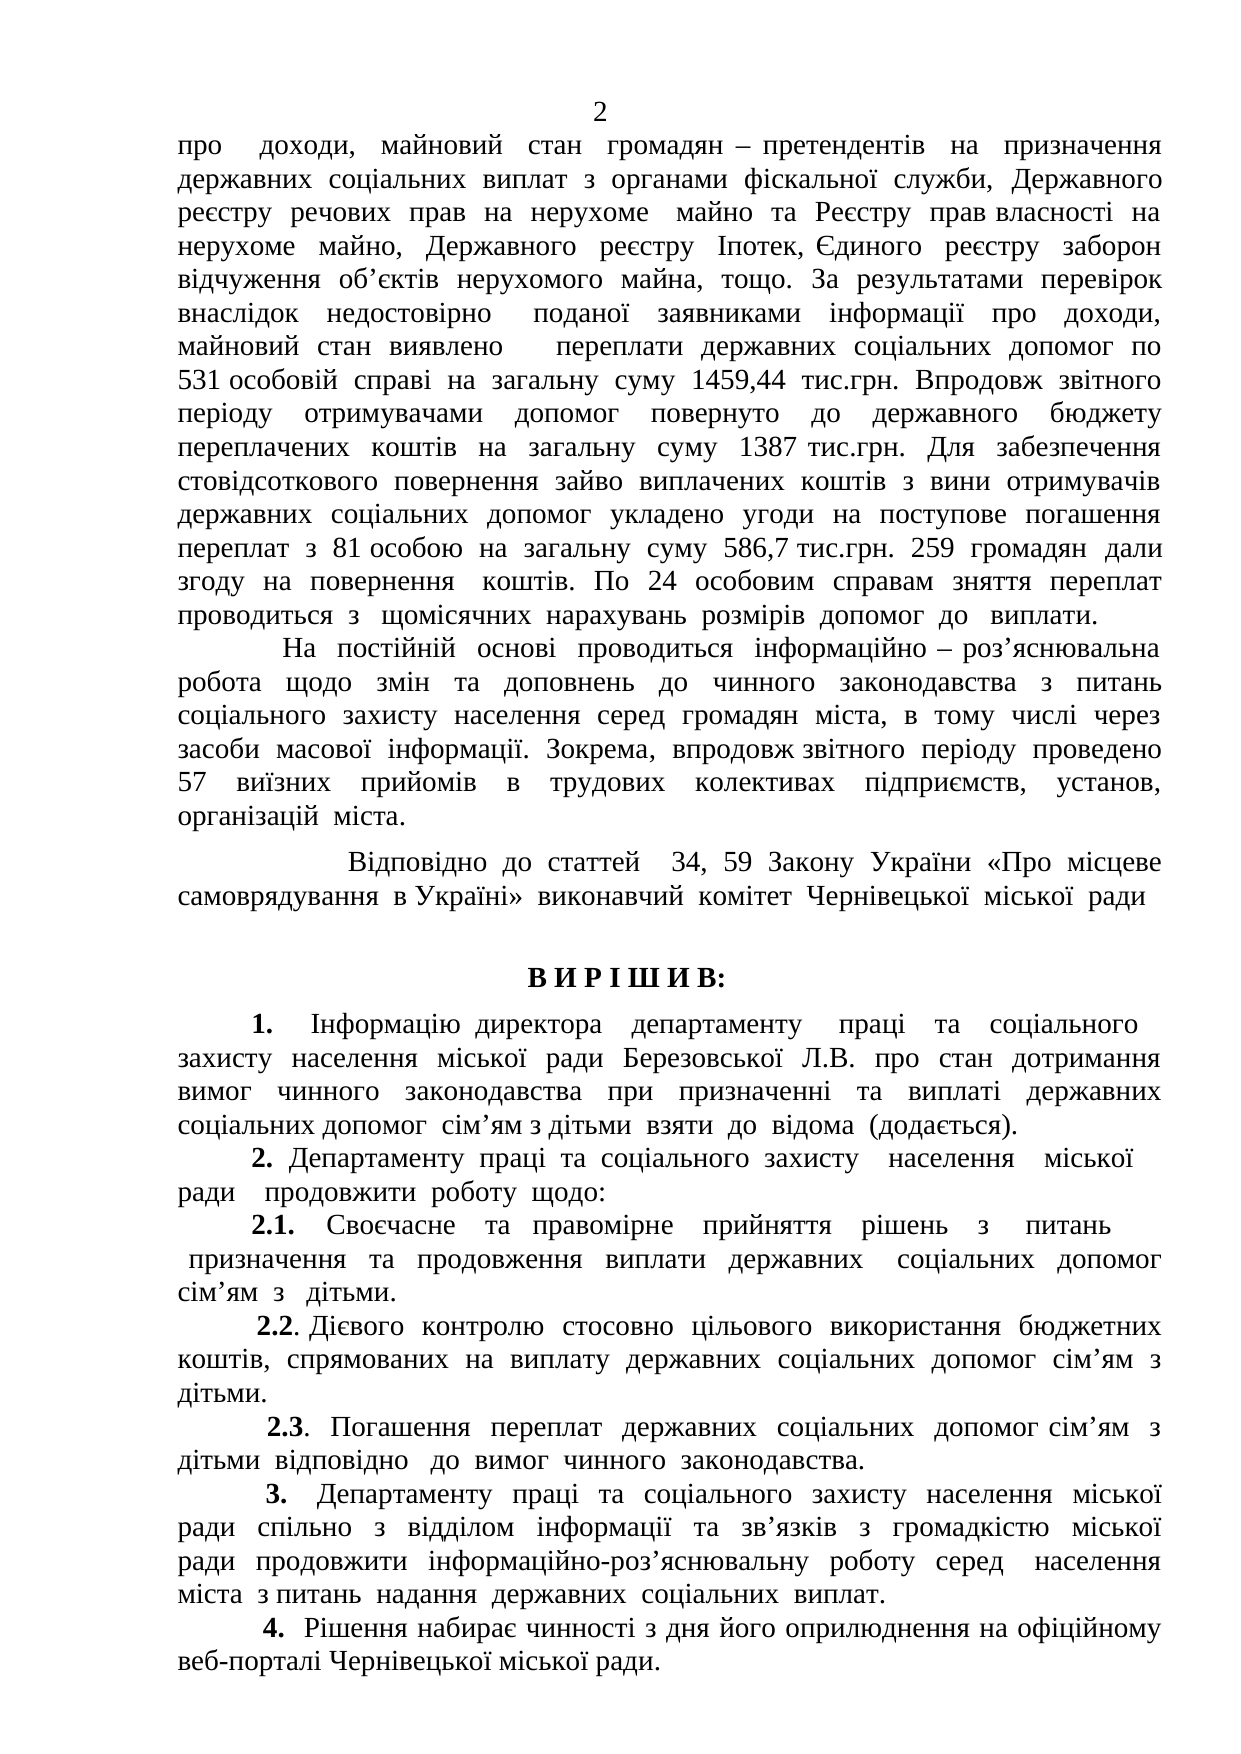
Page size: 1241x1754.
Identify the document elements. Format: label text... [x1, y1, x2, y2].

text 3. Департаменту праці та соціального захисту населення міської ради спільно з відділом інформації та зв’язків з громадкістю міської ради продовжити інформаційно-роз’яснювальну роботу серед населення міста з питань надання державних соціальних виплат. [177, 1476, 1162, 1610]
text 4. Рішення набирає чинності з дня його оприлюднення на офіційному веб-порталі Чернівецької міської ради. [177, 1610, 1162, 1677]
text На постійній основі проводиться інформаційно – роз’яснювальна робота щодо змін та доповнень до чинного законодавства з питань соціального захисту населення серед громадян міста, в тому числі через засоби масової інформації. Зокрема, впродовж звітного періоду проведено 57 виїзних прийомів в трудових колективах підприємств, установ, організацій міста. [177, 630, 1162, 832]
text 2.2. Дієвого контролю стосовно цільового використання бюджетних коштів, спрямованих на виплату державних соціальних допомог сім’ям з дітьми. [177, 1308, 1162, 1409]
list Інформацію директора департаменту праці та соціального [251, 1006, 1162, 1040]
text ради продовжити роботу щодо: [177, 1174, 1162, 1207]
list Своєчасне та правомірне прийняття рішень з питань [251, 1207, 1162, 1241]
list Департаменту праці та соціального захисту населення міської [251, 1140, 1162, 1174]
text В И Р І Ш И В: [177, 960, 1162, 994]
text 2 [177, 94, 1162, 127]
text призначення та продовження виплати державних соціальних допомог сім’ям з дітьми. [177, 1241, 1162, 1308]
text захисту населення міської ради Березовської Л.В. про стан дотримання вимог чинного законодавства при призначенні та виплаті державних соціальних допомог сім’ям з дітьми взяти до відома (додається). [177, 1040, 1162, 1140]
text про доходи, майновий стан громадян – претендентів на призначення державних соціальних виплат з органами фіскальної служби, Державного реєстру речових прав на нерухоме майно та Реєстру прав власності на нерухоме майно, Державного реєстру Іпотек, Єдиного реєстру заборон відчуження об’єктів нерухомого майна, тощо. За результатами перевірок внаслідок недостовірно поданої заявниками інформації про доходи, майновий стан виявлено переплати державних соціальних допомог по 531 особовій справі на загальну суму 1459,44 тис.грн. Впродовж звітного періоду отримувачами допомог повернуто до державного бюджету переплачених коштів на загальну суму 1387 тис.грн. Для забезпечення стовідсоткового повернення зайво виплачених коштів з вини отримувачів державних соціальних допомог укладено угоди на поступове погашення переплат з 81 особою на загальну суму 586,7 тис.грн. 259 громадян дали згоду на повернення коштів. По 24 особовим справам зняття переплат проводиться з щомісячних нарахувань розмірів допомог до виплати. [177, 127, 1162, 630]
text 2.3. Погашення переплат державних соціальних допомог сім’ям з дітьми відповідно до вимог чинного законодавства. [177, 1409, 1162, 1476]
text Відповідно до статтей 34, 59 Закону України «Про місцеве самоврядування в Україні» виконавчий комітет Чернівецької міської ради [177, 844, 1162, 911]
